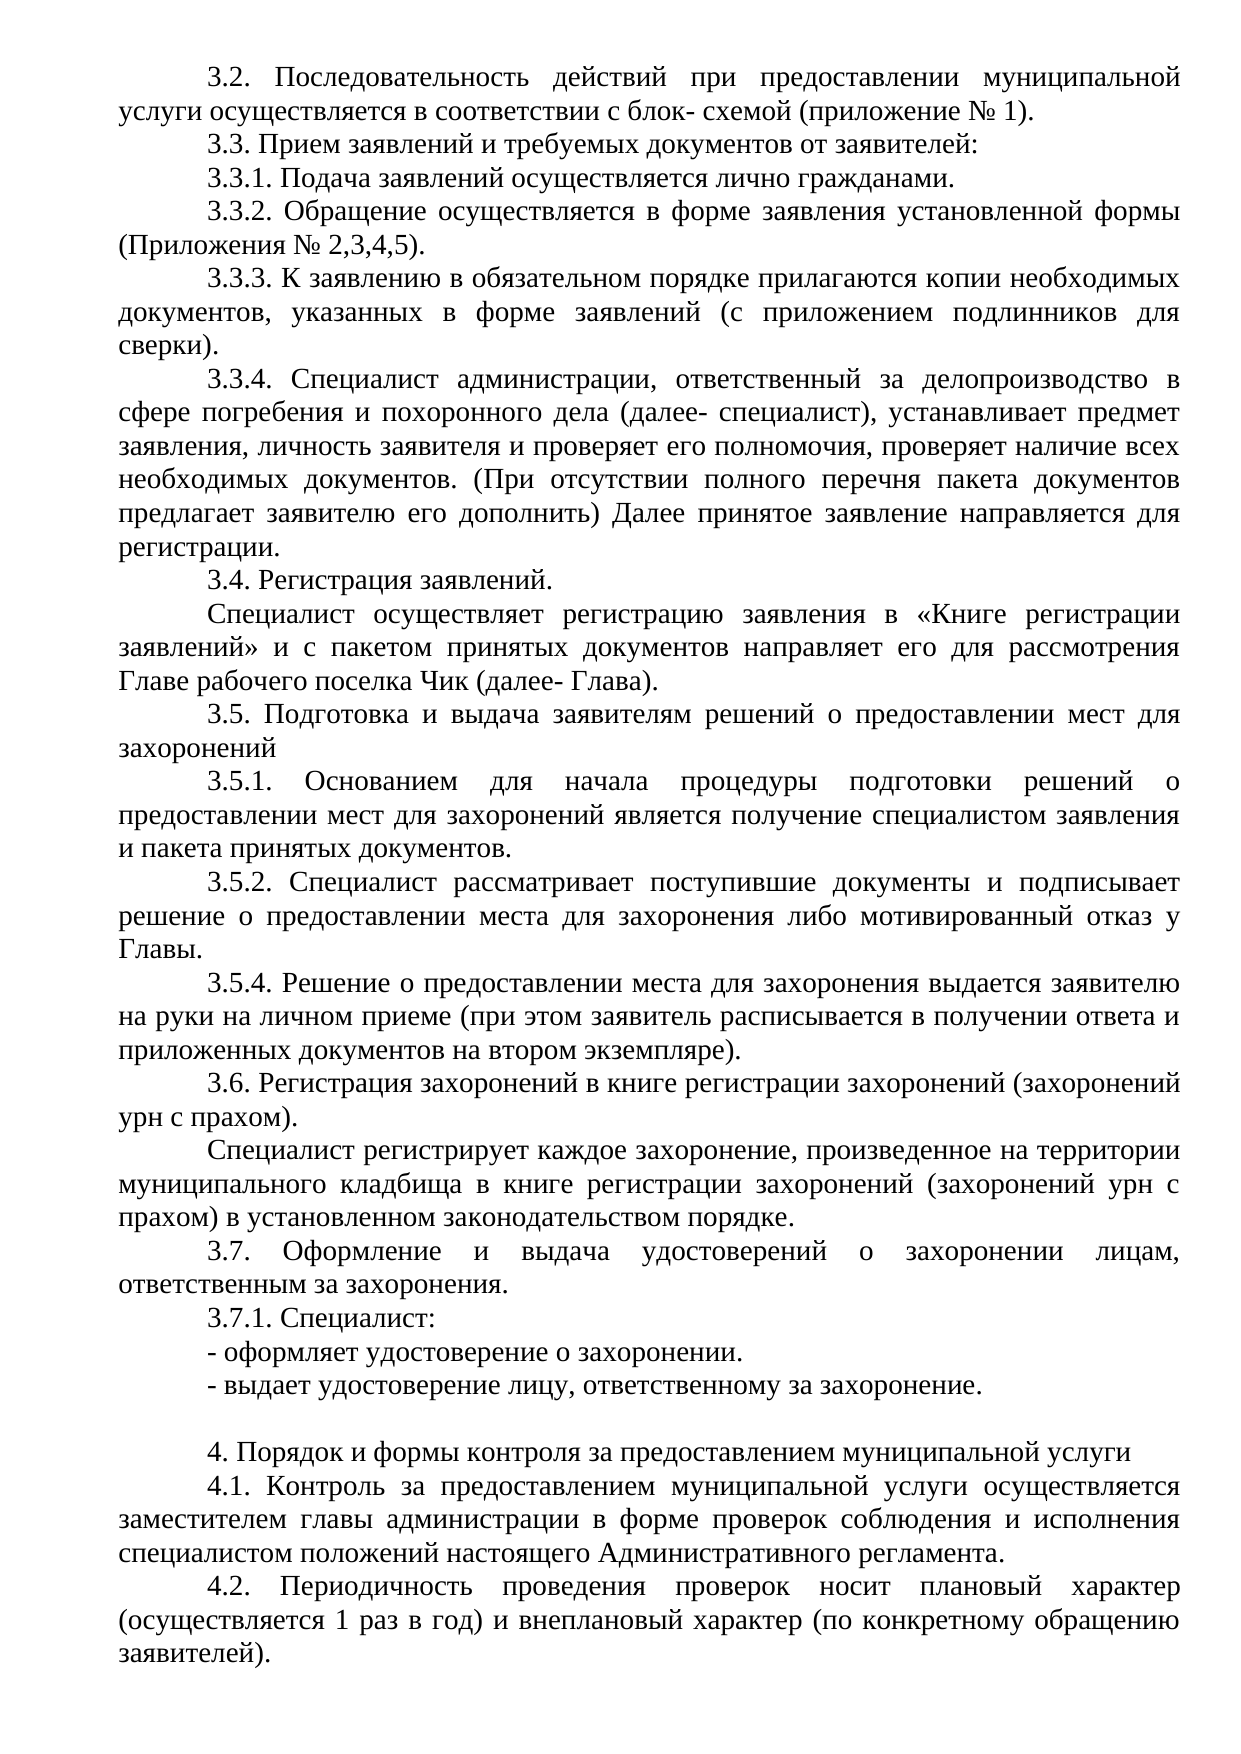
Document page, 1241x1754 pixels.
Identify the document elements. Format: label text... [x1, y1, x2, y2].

text Специалист осуществляет регистрацию заявления в «Книге регистрации заявлений» и с пакетом принятых документов направляет его для рассмотрения Главе рабочего поселка Чик (далее- Глава). [118, 596, 1181, 696]
text Специалист регистрирует каждое захоронение, произведенное на территории муниципального кладбища в книге регистрации захоронений (захоронений урн с прахом) в установленном законодательством порядке. [118, 1132, 1181, 1233]
text 3.2. Последовательность действий при предоставлении муниципальной услуги осуществляется в соответствии с блок- схемой (приложение № 1). [118, 59, 1181, 126]
text 3.3.1. Подача заявлений осуществляется лично гражданами. [118, 160, 1181, 193]
text 3.6. Регистрация захоронений в книге регистрации захоронений (захоронений урн с прахом). [118, 1065, 1181, 1132]
text 3.5.1. Основанием для начала процедуры подготовки решений о предоставлении мест для захоронений является получение специалистом заявления и пакета принятых документов. [118, 763, 1181, 864]
text 3.3.2. Обращение осуществляется в форме заявления установленной формы (Приложения № 2,3,4,5). [118, 193, 1181, 260]
text 3.4. Регистрация заявлений. [118, 562, 1181, 596]
text 4.1. Контроль за предоставлением муниципальной услуги осуществляется заместителем главы администрации в форме проверок соблюдения и исполнения специалистом положений настоящего Административного регламента. [118, 1468, 1181, 1568]
text 3.5.2. Специалист рассматривает поступившие документы и подписывает решение о предоставлении места для захоронения либо мотивированный отказ у Главы. [118, 864, 1181, 965]
text 3.3.3. К заявлению в обязательном порядке прилагаются копии необходимых документов, указанных в форме заявлений (с приложением подлинников для сверки). [118, 260, 1181, 361]
text 3.5.4. Решение о предоставлении места для захоронения выдается заявителю на руки на личном приеме (при этом заявитель расписывается в получении ответа и приложенных документов на втором экземпляре). [118, 965, 1181, 1065]
text - оформляет удостоверение о захоронении. [118, 1334, 1181, 1367]
text 3.7. Оформление и выдача удостоверений о захоронении лицам, ответственным за захоронения. [118, 1233, 1181, 1300]
text 3.3.4. Специалист администрации, ответственный за делопроизводство в сфере погребения и похоронного дела (далее- специалист), устанавливает предмет заявления, личность заявителя и проверяет его полномочия, проверяет наличие всех необходимых документов. (При отсутствии полного перечня пакета документов предлагает заявителю его дополнить) Далее принятое заявление направляется для регистрации. [118, 361, 1181, 562]
text - выдает удостоверение лицу, ответственному за захоронение. [118, 1367, 1181, 1401]
text 4. Порядок и формы контроля за предоставлением муниципальной услуги [118, 1434, 1181, 1468]
text 3.7.1. Специалист: [118, 1300, 1181, 1334]
text 3.5. Подготовка и выдача заявителям решений о предоставлении мест для захоронений [118, 696, 1181, 763]
text 3.3. Прием заявлений и требуемых документов от заявителей: [118, 126, 1181, 160]
text 4.2. Периодичность проведения проверок носит плановый характер (осуществляется 1 раз в год) и внеплановый характер (по конкретному обращению заявителей). [118, 1568, 1181, 1669]
